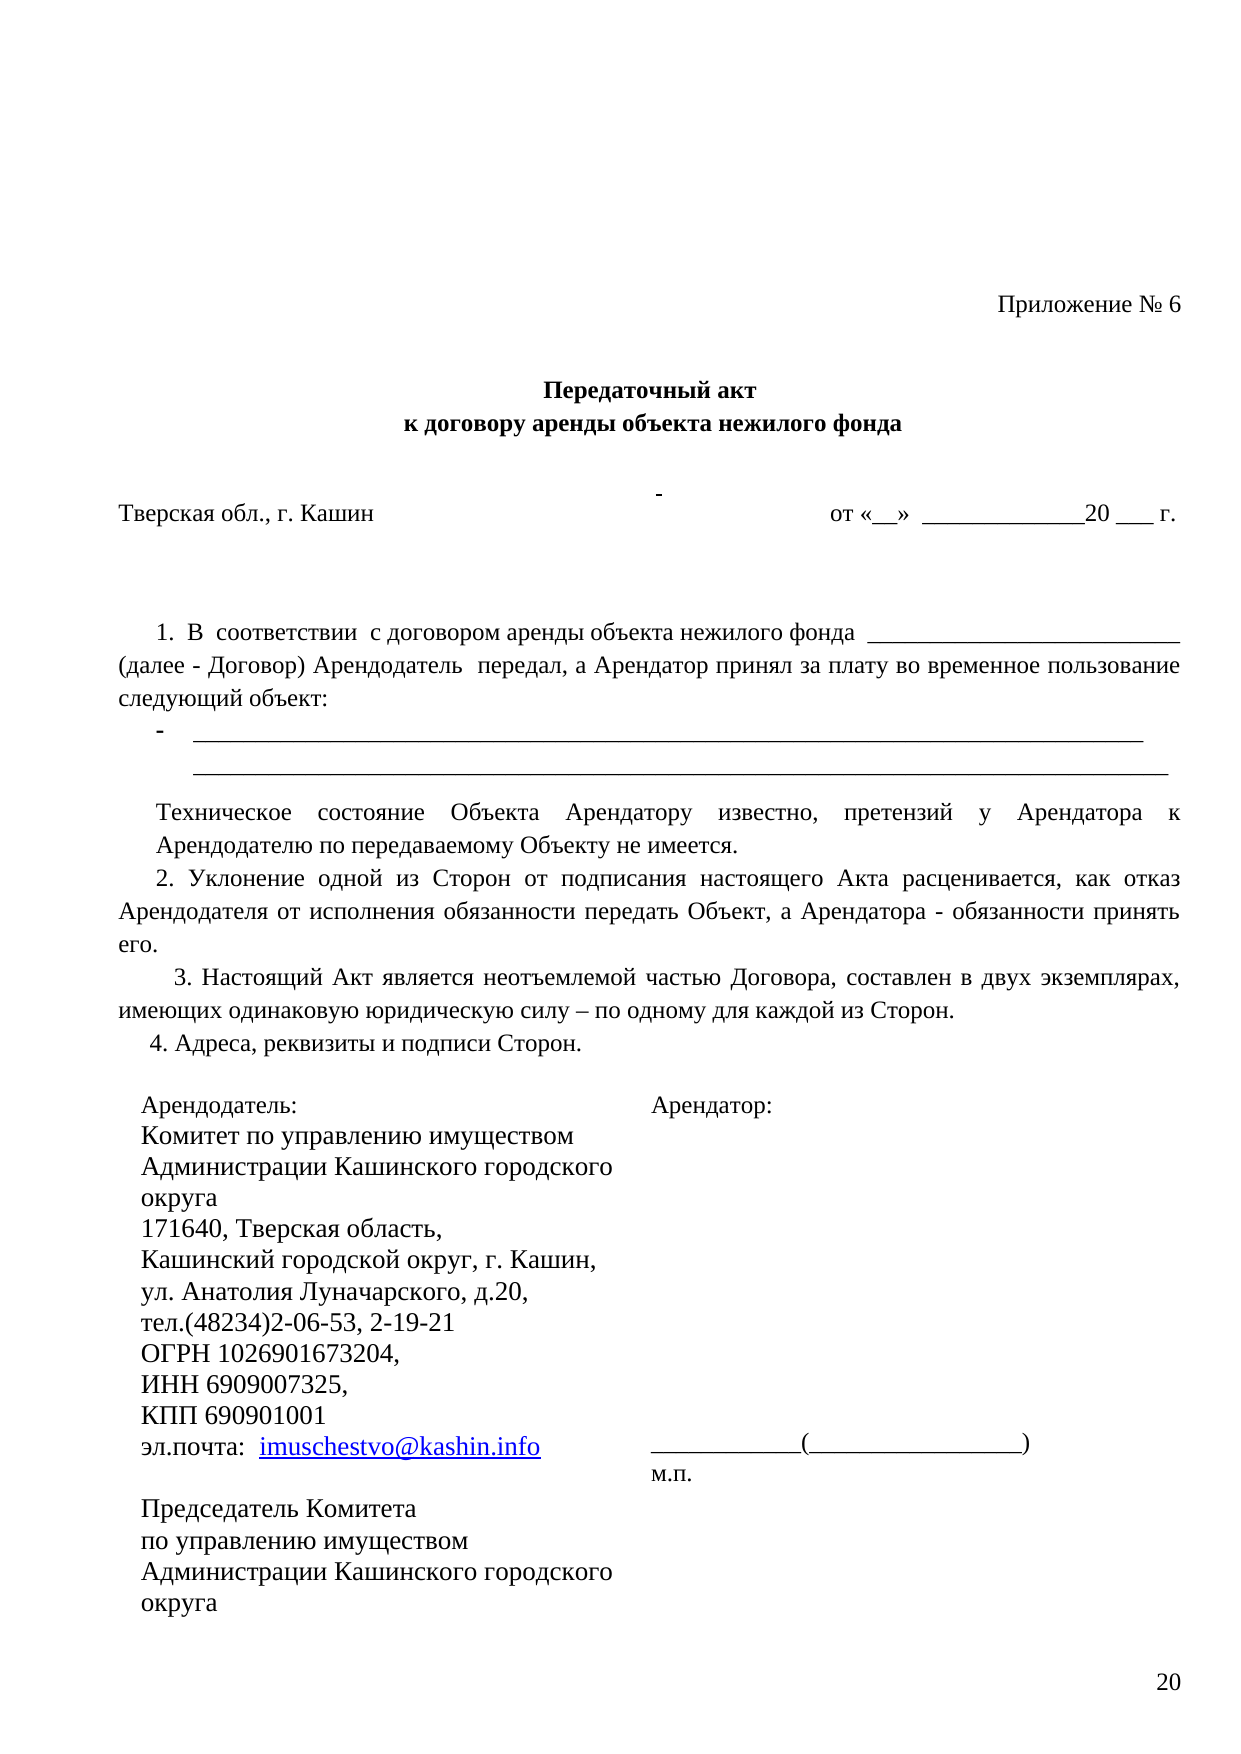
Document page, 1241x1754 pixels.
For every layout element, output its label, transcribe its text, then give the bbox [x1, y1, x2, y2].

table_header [129, 1090, 639, 1648]
text ______________________________________________________________________________ [118, 749, 1181, 778]
text 1. В соответствии с договором аренды объекта нежилого фонда _________________________ (далее - Договор) Арендодатель передал, а Арендатор принял за плату во временное пользование следующий объект: [118, 617, 1181, 712]
text Приложение № 6 [118, 289, 1181, 318]
text 4. Адреса, реквизиты и подписи Сторон. [118, 1028, 1181, 1057]
list ____________________________________________________________________________ [156, 716, 1181, 745]
text 3. Настоящий Акт является неотъемлемой частью Договора, составлен в двух экземплярах, имеющих одинаковую юридическую силу – по одному для каждой из Сторон. [118, 962, 1181, 1024]
text Передаточный акт [118, 375, 1181, 404]
text 2. Уклонение одной из Сторон от подписания настоящего Акта расценивается, как отказ Арендодателя от исполнения обязанности передать Объект, а Арендатора - обязанности принять его. [118, 863, 1181, 958]
text Техническое состояние Объекта Арендатору известно, претензий у Арендатора к Арендодателю по передаваемому Объекту не имеется. [156, 797, 1181, 859]
text Тверская обл., г. Кашин от «__» _____________20 ___ г. [118, 498, 1181, 556]
text к договору аренды объекта нежилого фонда [118, 408, 1181, 437]
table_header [640, 1090, 1144, 1648]
